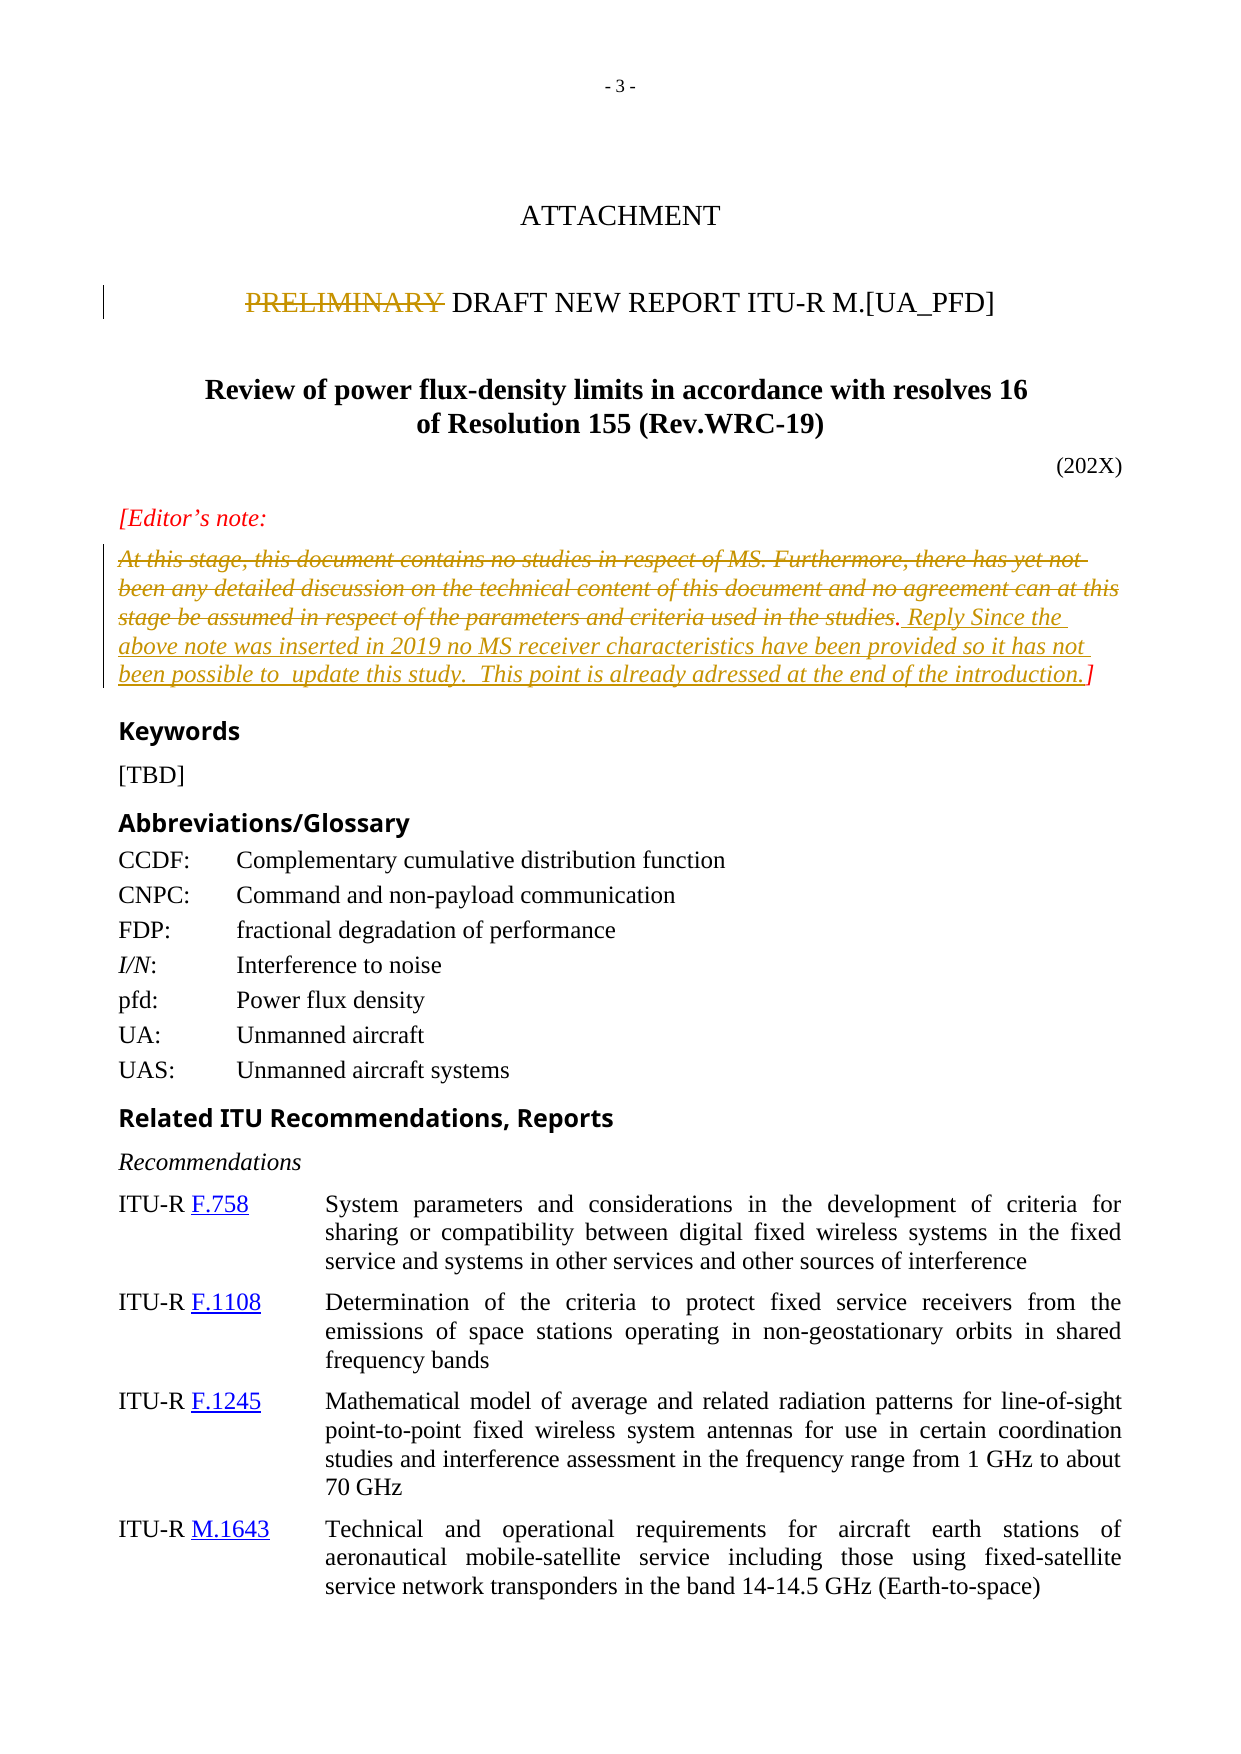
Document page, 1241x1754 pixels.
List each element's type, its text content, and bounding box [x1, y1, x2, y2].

text attachment [118, 198, 1122, 231]
text .] [118, 544, 1122, 688]
text CNPC: Command and non-payload communication [118, 881, 1122, 909]
text (202X) [118, 452, 1122, 478]
text Abbreviations/Glossary [118, 805, 1122, 839]
text DRAFT NEW REPORT ITU-R M.[UA_PFD] [118, 285, 1122, 318]
text [Editor’s note: [118, 503, 1122, 532]
text Keywords [118, 713, 1122, 747]
text ITU-R M.1643 Technical and operational requirements for aircraft earth stations of aeronautical mobile-satellite service including those using fixed-satellite service network transponders in the band 14-14.5 GHz (Earth-to-space) [118, 1514, 1122, 1600]
text [TBD] [118, 760, 1122, 788]
text I/N: Interference to noise [118, 951, 1122, 979]
text pfd: Power flux density [118, 986, 1122, 1014]
text ITU-R F.758 System parameters and considerations in the development of criteria for sharing or compatibility between digital fixed wireless systems in the fixed service and systems in other services and other sources of interference [118, 1189, 1122, 1275]
subtitle Related ITU Recommendations, Reports [118, 1101, 1122, 1135]
text Recommendations [118, 1147, 1122, 1176]
text Review of power flux-density limits in accordance with resolves 16 of Resolution 155 (Rev.WRC-19) [118, 372, 1122, 439]
text UAS: Unmanned aircraft systems [118, 1056, 1122, 1084]
text UA: Unmanned aircraft [118, 1021, 1122, 1049]
text FDP: fractional degradation of performance [118, 916, 1122, 944]
text ITU-R F.1108 Determination of the criteria to protect fixed service receivers from the emissions of space stations operating in non-geostationary orbits in shared frequency bands [118, 1287, 1122, 1374]
text ITU-R F.1245 Mathematical model of average and related radiation patterns for line-of-sight point-to-point fixed wireless system antennas for use in certain coordination studies and interference assessment in the frequency range from 1 GHz to about 70 GHz [118, 1386, 1122, 1501]
text CCDF: Complementary cumulative distribution function [118, 846, 1122, 874]
